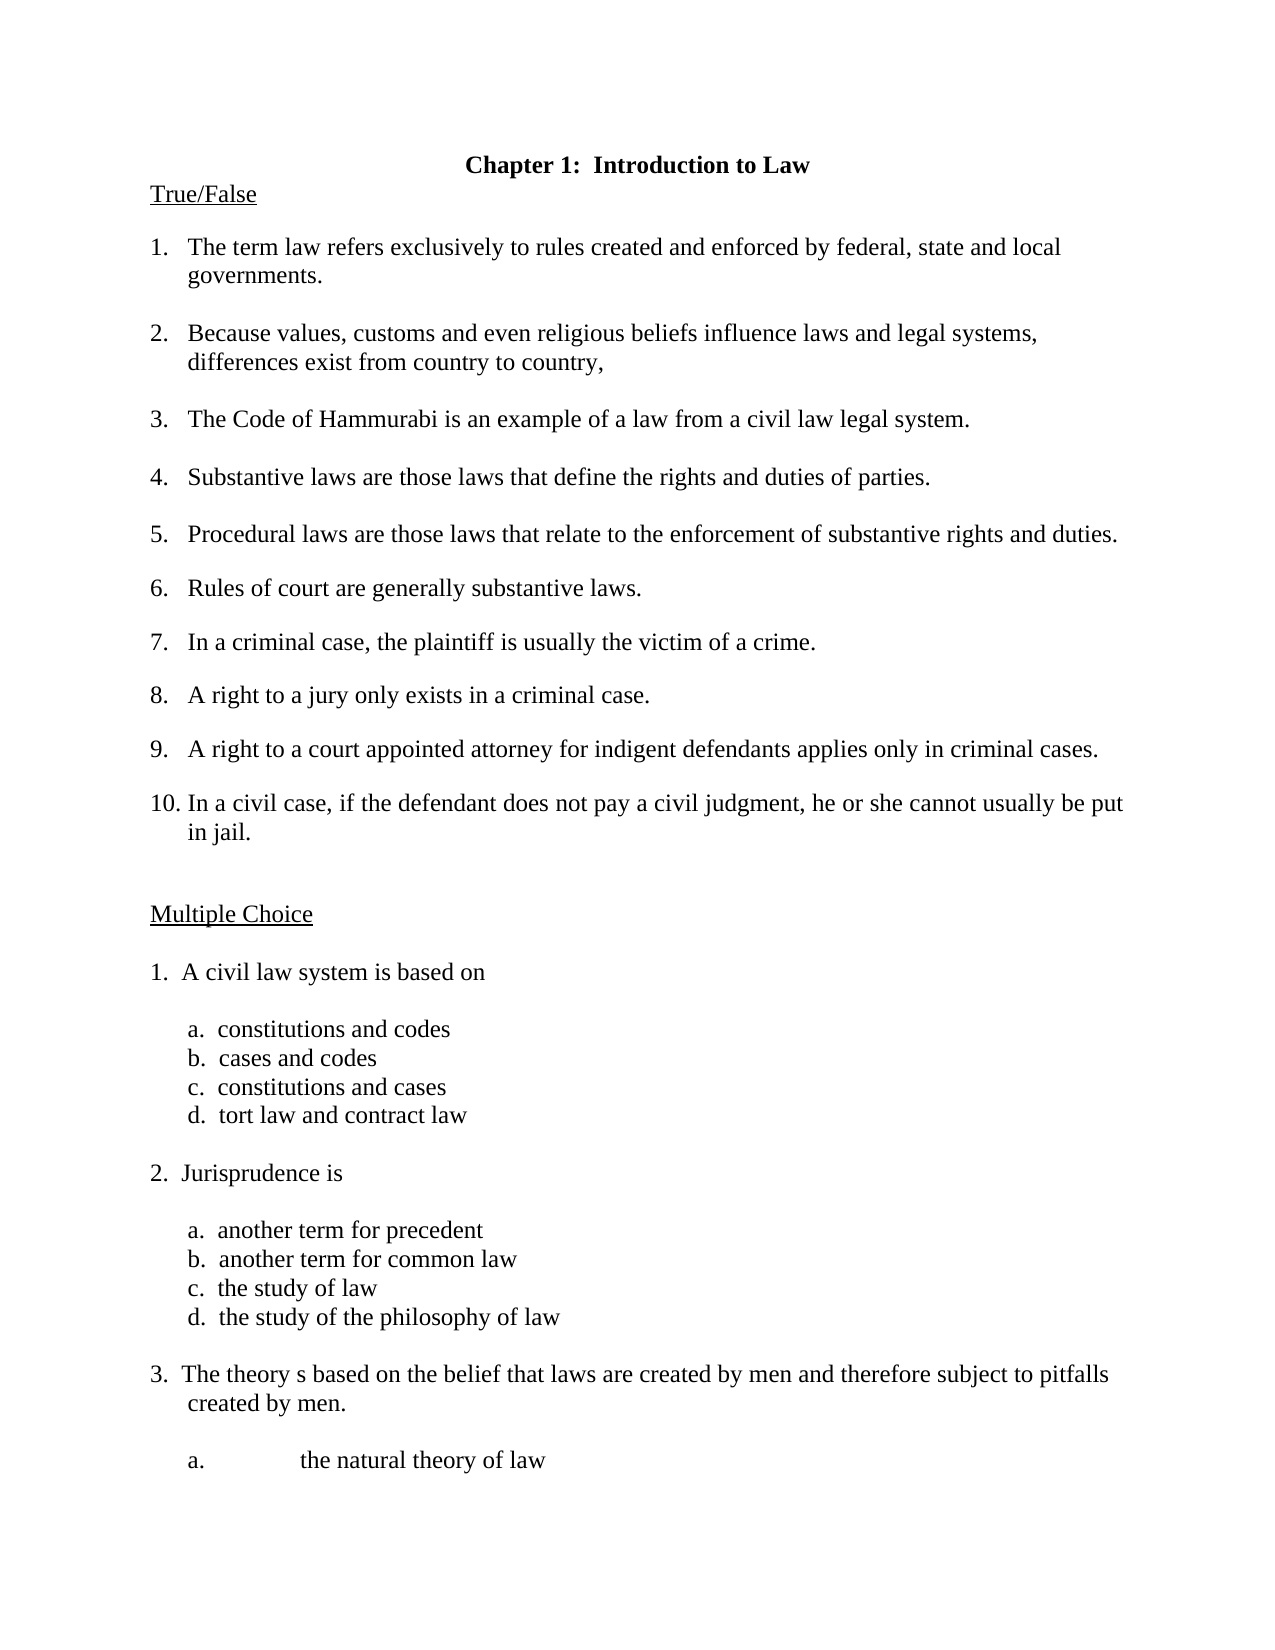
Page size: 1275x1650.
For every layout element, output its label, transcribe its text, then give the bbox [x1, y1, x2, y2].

text c. constitutions and cases [150, 1072, 1125, 1100]
list The term law refers exclusively to rules created and enforced by federal, state and local governments. [150, 232, 1125, 289]
list Substantive laws are those laws that define the rights and duties of parties. [150, 462, 1125, 490]
text Multiple Choice [150, 899, 1125, 928]
list In a civil case, if the defendant does not pay a civil judgment, he or she cannot usually be put in jail. [150, 788, 1125, 845]
text True/False [150, 179, 1125, 207]
text b. cases and codes [150, 1043, 1125, 1072]
text d. tort law and contract law [150, 1100, 1125, 1129]
list A right to a court appointed attorney for indigent defendants applies only in criminal cases. [150, 734, 1125, 763]
list In a criminal case, the plaintiff is usually the victim of a crime. [150, 627, 1125, 655]
list The Code of Hammurabi is an example of a law from a civil law legal system. [150, 404, 1125, 433]
list A right to a jury only exists in a criminal case. [150, 680, 1125, 709]
list Because values, customs and even religious beliefs influence laws and legal systems, differences exist from country to country, [150, 318, 1125, 375]
text a. constitutions and codes [150, 1014, 1125, 1043]
text b. another term for common law [150, 1244, 1125, 1273]
text 1. A civil law system is based on [150, 957, 1125, 985]
list the natural theory of law [150, 1445, 1125, 1474]
list Rules of court are generally substantive laws. [150, 573, 1125, 602]
list Procedural laws are those laws that relate to the enforcement of substantive rights and duties. [150, 519, 1125, 548]
text a. another term for precedent [150, 1215, 1125, 1244]
text 2. Jurisprudence is [150, 1158, 1125, 1187]
text 3. The theory s based on the belief that laws are created by men and therefore subject to pitfalls created by men. [150, 1359, 1125, 1417]
text Chapter 1: Introduction to Law [150, 150, 1125, 179]
text c. the study of law [150, 1273, 1125, 1302]
text d. the study of the philosophy of law [150, 1302, 1125, 1330]
